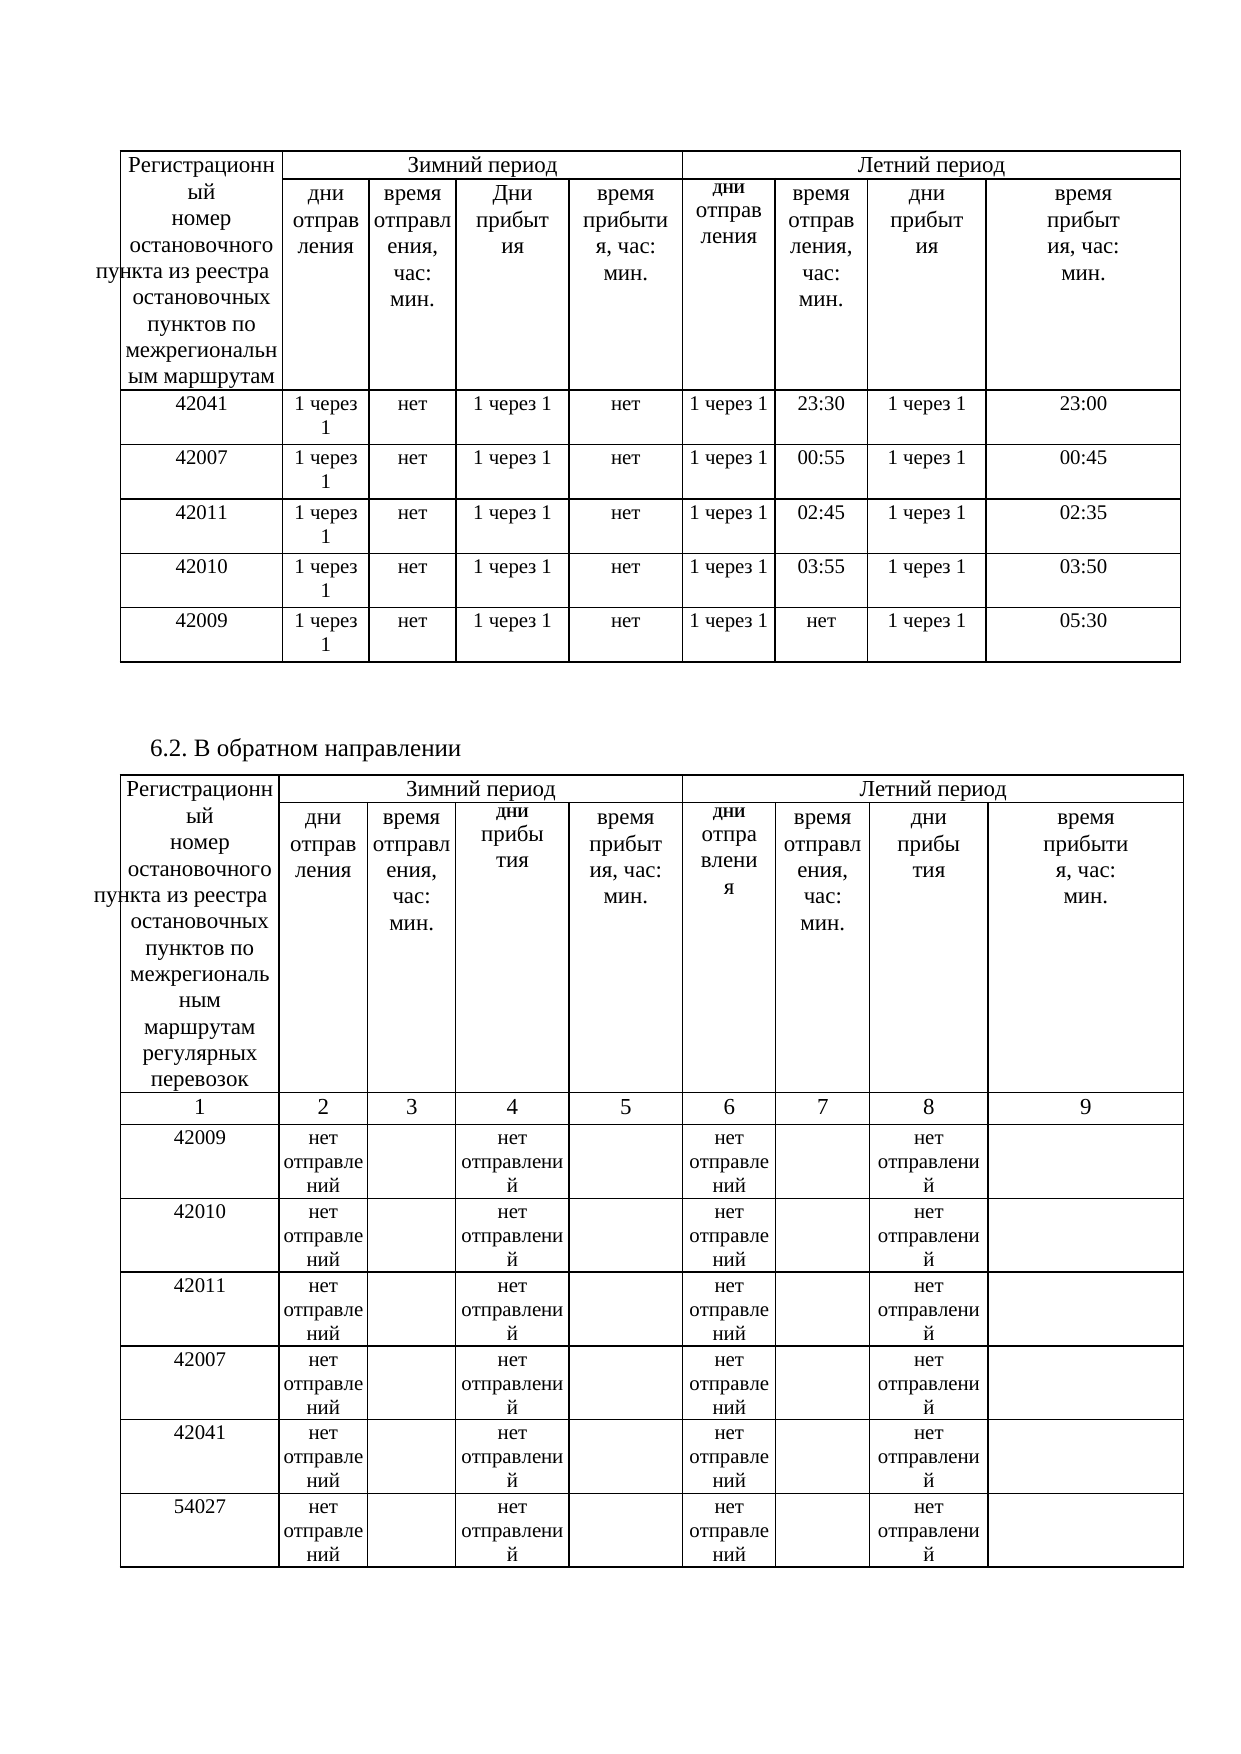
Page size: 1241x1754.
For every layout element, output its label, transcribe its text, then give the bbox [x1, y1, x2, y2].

table_cell время отправл ения, час: мин. [776, 803, 869, 1092]
table_cell нет отправлений [870, 1347, 987, 1419]
table_cell ДНИ отпра влени я [683, 803, 775, 1092]
table_cell 9 [989, 1093, 1183, 1124]
table_cell нет [570, 500, 682, 552]
table_cell 1 через 1 [457, 500, 568, 552]
table_cell 03:50 [987, 554, 1180, 607]
table_cell нет [370, 445, 455, 498]
table_cell 1 через 1 [868, 554, 985, 607]
table_cell дни отправ ления [283, 180, 368, 389]
table_cell 1 через 1 [283, 391, 368, 444]
table_cell 1 через 1 [683, 391, 774, 444]
table_cell нет отправлений [683, 1273, 775, 1345]
table_cell нет [776, 608, 867, 661]
table_cell [989, 1420, 1183, 1492]
table_cell нет отправлений [456, 1494, 568, 1566]
table_cell 02:45 [776, 500, 867, 552]
table_cell 42011 [121, 1273, 278, 1345]
table_cell нет [370, 391, 455, 444]
table_cell нет отправлений [456, 1420, 568, 1492]
table_cell 1 через 1 [683, 500, 774, 552]
table_cell нет отправлений [683, 1494, 775, 1566]
table_cell [989, 1273, 1183, 1345]
table_cell нет отправлений [456, 1273, 568, 1345]
table_cell 1 через 1 [283, 608, 368, 661]
table_cell дни прибы тия [870, 803, 987, 1092]
table_cell [368, 1420, 455, 1492]
table_cell нет отправлений [683, 1420, 775, 1492]
table_cell 1 [121, 1093, 278, 1124]
table_cell нет отправлений [683, 1125, 775, 1197]
table_cell нет отправлений [870, 1494, 987, 1566]
table_cell [989, 1199, 1183, 1271]
table_cell 42010 [121, 554, 282, 607]
table_cell [570, 1347, 682, 1419]
table_cell нет отправлений [456, 1347, 568, 1419]
table_cell 7 [776, 1093, 869, 1124]
table_cell 1 через 1 [457, 445, 568, 498]
table_cell 1 через 1 [283, 445, 368, 498]
table_cell нет [370, 554, 455, 607]
table_cell [570, 1420, 682, 1492]
table_header Регистрационный номер остановочного пункта из реестра остановочных пунктов по межрегиональным маршрутам регулярных перевозок [121, 776, 278, 1092]
table_cell 42041 [121, 1420, 278, 1492]
table_cell 03:55 [776, 554, 867, 607]
text 6.2. В обратном направлении [150, 733, 1090, 761]
table_cell 1 через 1 [868, 500, 985, 552]
table_cell 4 [456, 1093, 568, 1124]
table_cell 1 через 1 [683, 554, 774, 607]
table_header Летний период [683, 776, 1183, 802]
table_cell нет отправлений [280, 1347, 367, 1419]
table_cell 42009 [121, 608, 282, 661]
table_cell 5 [570, 1093, 682, 1124]
table_cell ДНИ отправ ления [683, 180, 774, 389]
table_cell нет отправлений [280, 1273, 367, 1345]
table_cell нет отправлений [280, 1125, 367, 1197]
table_cell 54027 [121, 1494, 278, 1566]
table_cell нет [570, 608, 682, 661]
table_cell время прибыт ия, час: мин. [987, 180, 1180, 389]
table_cell [776, 1125, 869, 1197]
table_cell нет отправлений [280, 1494, 367, 1566]
table_cell нет [570, 391, 682, 444]
table_cell 1 через 1 [868, 445, 985, 498]
table_cell 42011 [121, 500, 282, 552]
table_cell [570, 1273, 682, 1345]
table_cell [368, 1273, 455, 1345]
table_cell [776, 1420, 869, 1492]
table_cell [368, 1125, 455, 1197]
table_cell нет отправлений [870, 1273, 987, 1345]
table_cell [776, 1347, 869, 1419]
table_cell 2 [280, 1093, 367, 1124]
table_cell ДНИ прибы тия [456, 803, 568, 1092]
table_cell [989, 1494, 1183, 1566]
table_cell нет отправлений [870, 1420, 987, 1492]
table_cell время прибыт ия, час: мин. [570, 803, 682, 1092]
table_cell время отправл ения, час: мин. [368, 803, 455, 1092]
table_cell дни прибыт ия [868, 180, 985, 389]
table_cell [989, 1347, 1183, 1419]
table_cell 1 через 1 [457, 391, 568, 444]
table_cell 8 [870, 1093, 987, 1124]
table_cell нет [370, 500, 455, 552]
table_cell 1 через 1 [457, 554, 568, 607]
table_cell [989, 1125, 1183, 1197]
table_cell 1 через 1 [457, 608, 568, 661]
table_cell нет отправлений [870, 1125, 987, 1197]
table_cell нет отправлений [870, 1199, 987, 1271]
table_cell 00:55 [776, 445, 867, 498]
table_cell время отправ ления, час: мин. [776, 180, 867, 389]
table_cell 1 через 1 [683, 608, 774, 661]
table_cell нет отправлений [280, 1199, 367, 1271]
table_cell [570, 1199, 682, 1271]
table_cell [776, 1199, 869, 1271]
table_cell [570, 1125, 682, 1197]
table_cell [368, 1494, 455, 1566]
table_cell 3 [368, 1093, 455, 1124]
table_cell Дни прибыт ия [457, 180, 568, 389]
table_cell нет отправлений [280, 1420, 367, 1492]
table_cell [776, 1273, 869, 1345]
table_cell нет отправлений [683, 1199, 775, 1271]
table_cell 42007 [121, 1347, 278, 1419]
table_cell [776, 1494, 869, 1566]
table_cell 42041 [121, 391, 282, 444]
table_cell 05:30 [987, 608, 1180, 661]
table_cell [368, 1347, 455, 1419]
table_cell нет отправлений [683, 1347, 775, 1419]
table_cell нет [370, 608, 455, 661]
table_cell 23:00 [987, 391, 1180, 444]
table_cell нет [570, 554, 682, 607]
table_header Зимний период [283, 152, 682, 178]
table_cell 1 через 1 [283, 554, 368, 607]
table_header Летний период [683, 152, 1180, 178]
table_cell 1 через 1 [283, 500, 368, 552]
table_cell 00:45 [987, 445, 1180, 498]
table_cell [368, 1199, 455, 1271]
table_cell нет [570, 445, 682, 498]
table_cell 1 через 1 [683, 445, 774, 498]
table_cell 42010 [121, 1199, 278, 1271]
table_cell 1 через 1 [868, 608, 985, 661]
table_cell 42007 [121, 445, 282, 498]
table_cell время отправл ения, час: мин. [370, 180, 455, 389]
table_cell 6 [683, 1093, 775, 1124]
table_cell время прибыти я, час: мин. [989, 803, 1183, 1092]
table_cell 02:35 [987, 500, 1180, 552]
table_header Регистрационный номер остановочного пункта из реестра остановочных пунктов по межрегиональным маршрутам регулярных перевозок [121, 152, 282, 389]
table_header Зимний период [280, 776, 682, 802]
table_cell [570, 1494, 682, 1566]
table_cell дни отправ ления [280, 803, 367, 1092]
table_cell время прибыти я, час: мин. [570, 180, 682, 389]
table_cell 23:30 [776, 391, 867, 444]
table_cell 42009 [121, 1125, 278, 1197]
table_cell нет отправлений [456, 1199, 568, 1271]
table_cell 1 через 1 [868, 391, 985, 444]
table_cell нет отправлений [456, 1125, 568, 1197]
